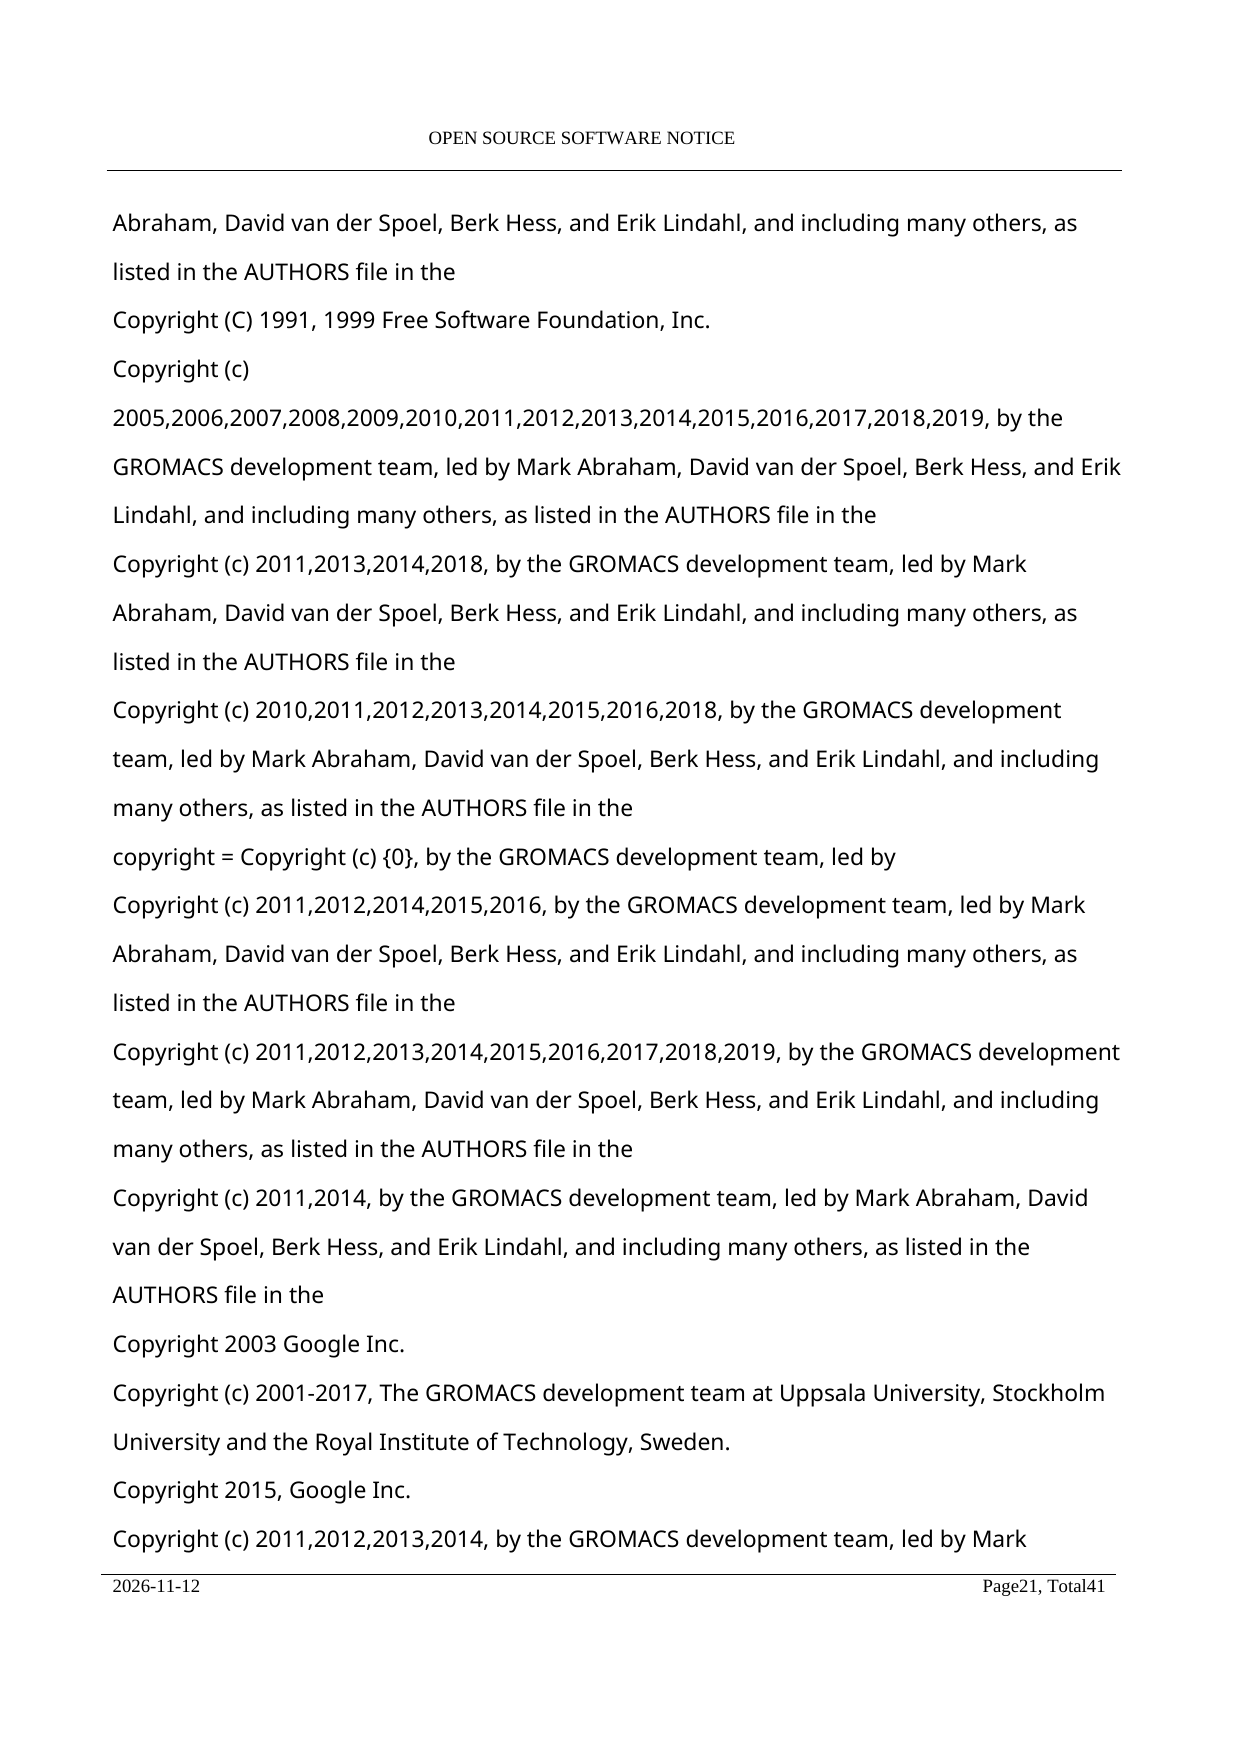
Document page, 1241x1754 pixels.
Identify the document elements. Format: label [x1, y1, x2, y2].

text [112, 206, 1128, 1555]
